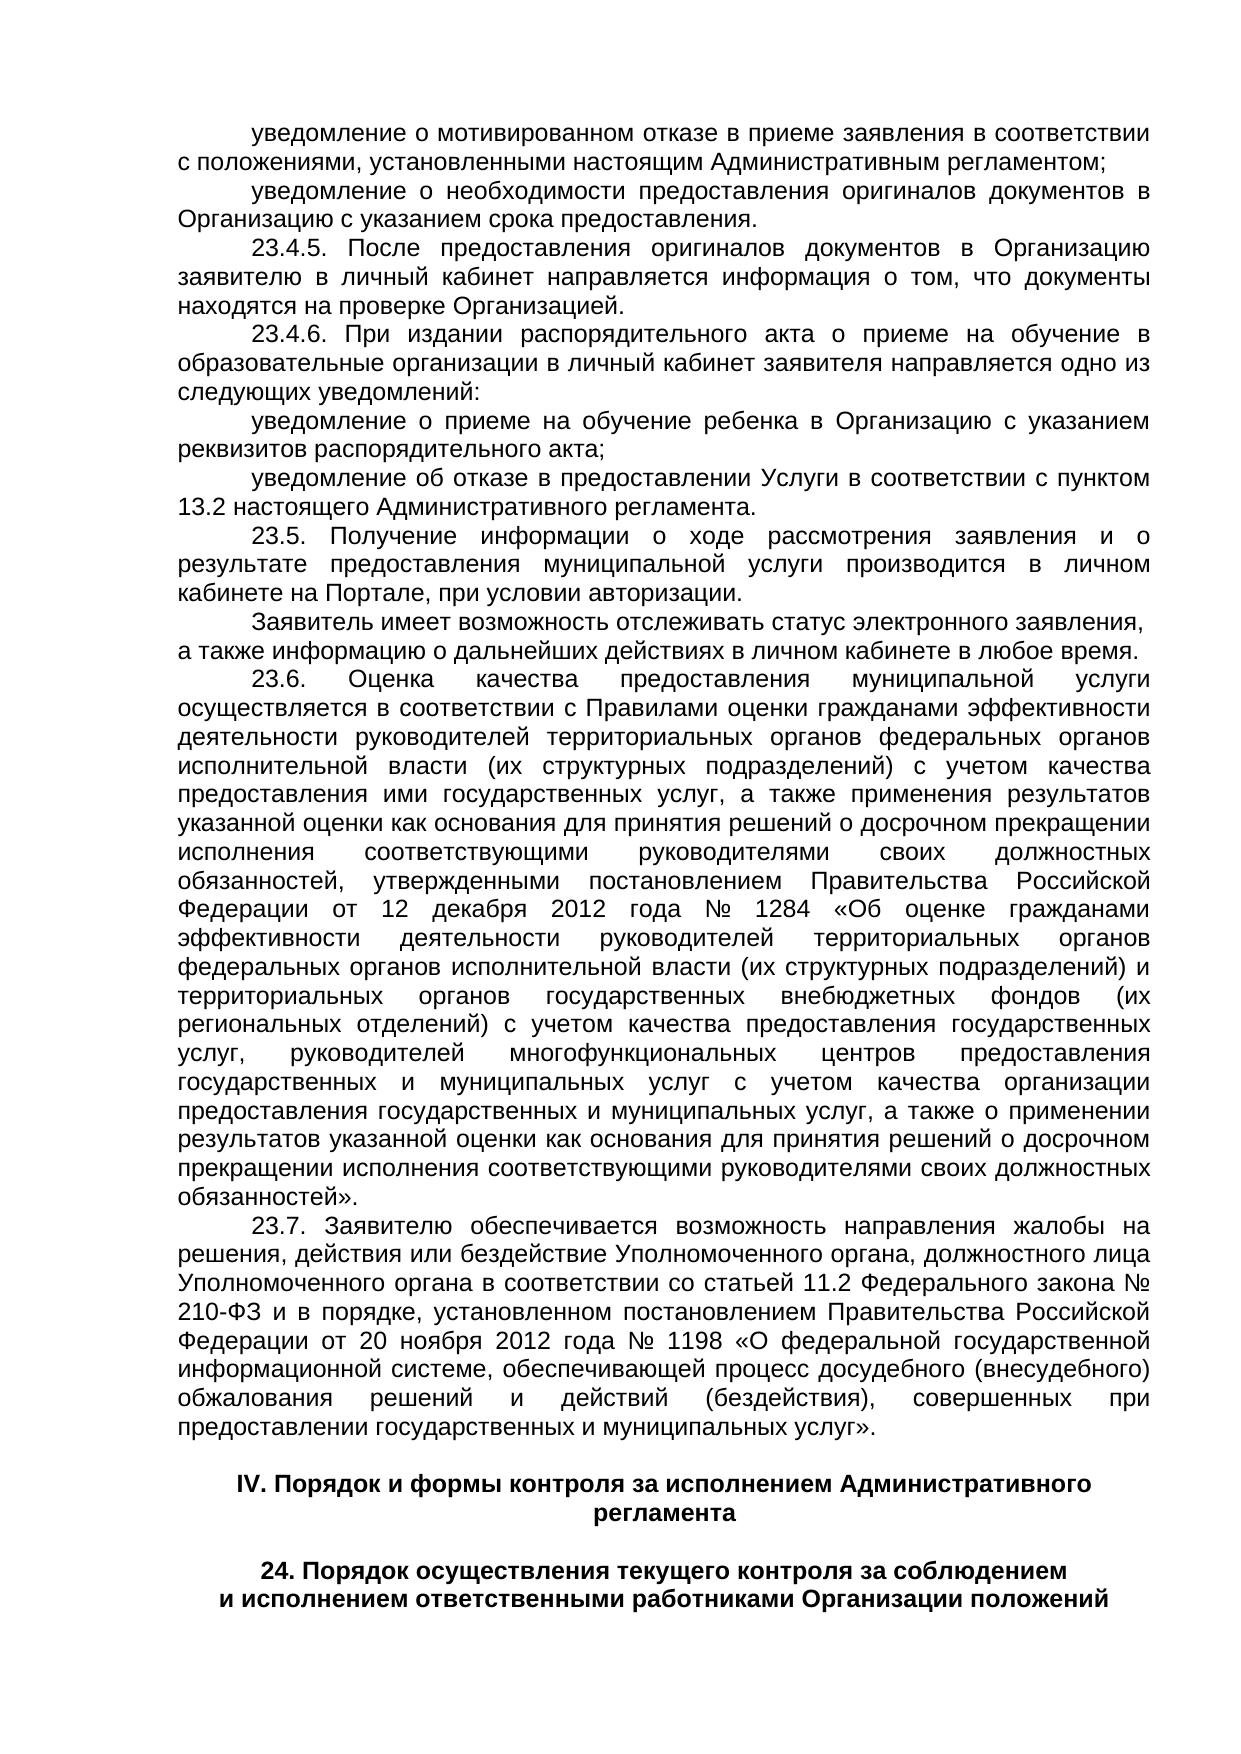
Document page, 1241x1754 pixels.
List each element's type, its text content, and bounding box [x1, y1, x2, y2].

text и исполнением ответственными работниками Организации положений [177, 1584, 1152, 1613]
text 23.7. Заявителю обеспечивается возможность направления жалобы на решения, действия или бездействие Уполномоченного органа, должностного лица Уполномоченного органа в соответствии со статьей 11.2 Федерального закона № 210-ФЗ и в порядке, установленном постановлением Правительства Российской Федерации от 20 ноября 2012 года № 1198 «О федеральной государственной информационной системе, обеспечивающей процесс досудебного (внесудебного) обжалования решений и действий (бездействия), совершенных при предоставлении государственных и муниципальных услуг». [177, 1211, 1152, 1441]
text уведомление об отказе в предоставлении Услуги в соответствии с пунктом 13.2 настоящего Административного регламента. [177, 463, 1152, 521]
text регламента [177, 1498, 1152, 1527]
text Заявитель имеет возможность отслеживать статус электронного заявления, а также информацию о дальнейших действиях в личном кабинете в любое время. [177, 607, 1152, 664]
text 23.4.6. При издании распорядительного акта о приеме на обучение в образовательные организации в личный кабинет заявителя направляется одно из следующих уведомлений: [177, 319, 1152, 406]
text уведомление о мотивированном отказе в приеме заявления в соответствии с положениями, установленными настоящим Административным регламентом; [177, 118, 1152, 176]
text IV. Порядок и формы контроля за исполнением Административного [177, 1469, 1152, 1498]
text 23.5. Получение информации о ходе рассмотрения заявления и о результате предоставления муниципальной услуги производится в личном кабинете на Портале, при условии авторизации. [177, 521, 1152, 607]
text 23.6. Оценка качества предоставления муниципальной услуги осуществляется в соответствии с Правилами оценки гражданами эффективности деятельности руководителей территориальных органов федеральных органов исполнительной власти (их структурных подразделений) с учетом качества предоставления ими государственных услуг, а также применения результатов указанной оценки как основания для принятия решений о досрочном прекращении исполнения соответствующими руководителями своих должностных обязанностей, утвержденными постановлением Правительства Российской Федерации от 12 декабря 2012 года № 1284 «Об оценке гражданами эффективности деятельности руководителей территориальных органов федеральных органов исполнительной власти (их структурных подразделений) и территориальных органов государственных внебюджетных фондов (их региональных отделений) с учетом качества предоставления государственных услуг, руководителей многофункциональных центров предоставления государственных и муниципальных услуг с учетом качества организации предоставления государственных и муниципальных услуг, а также о применении результатов указанной оценки как основания для принятия решений о досрочном прекращении исполнения соответствующими руководителями своих должностных обязанностей». [177, 664, 1152, 1211]
text уведомление о необходимости предоставления оригиналов документов в Организацию с указанием срока предоставления. [177, 176, 1152, 233]
text 23.4.5. После предоставления оригиналов документов в Организацию заявителю в личный кабинет направляется информация о том, что документы находятся на проверке Организацией. [177, 233, 1152, 319]
text 24. Порядок осуществления текущего контроля за соблюдением [177, 1556, 1152, 1584]
text уведомление о приеме на обучение ребенка в Организацию с указанием реквизитов распорядительного акта; [177, 406, 1152, 463]
